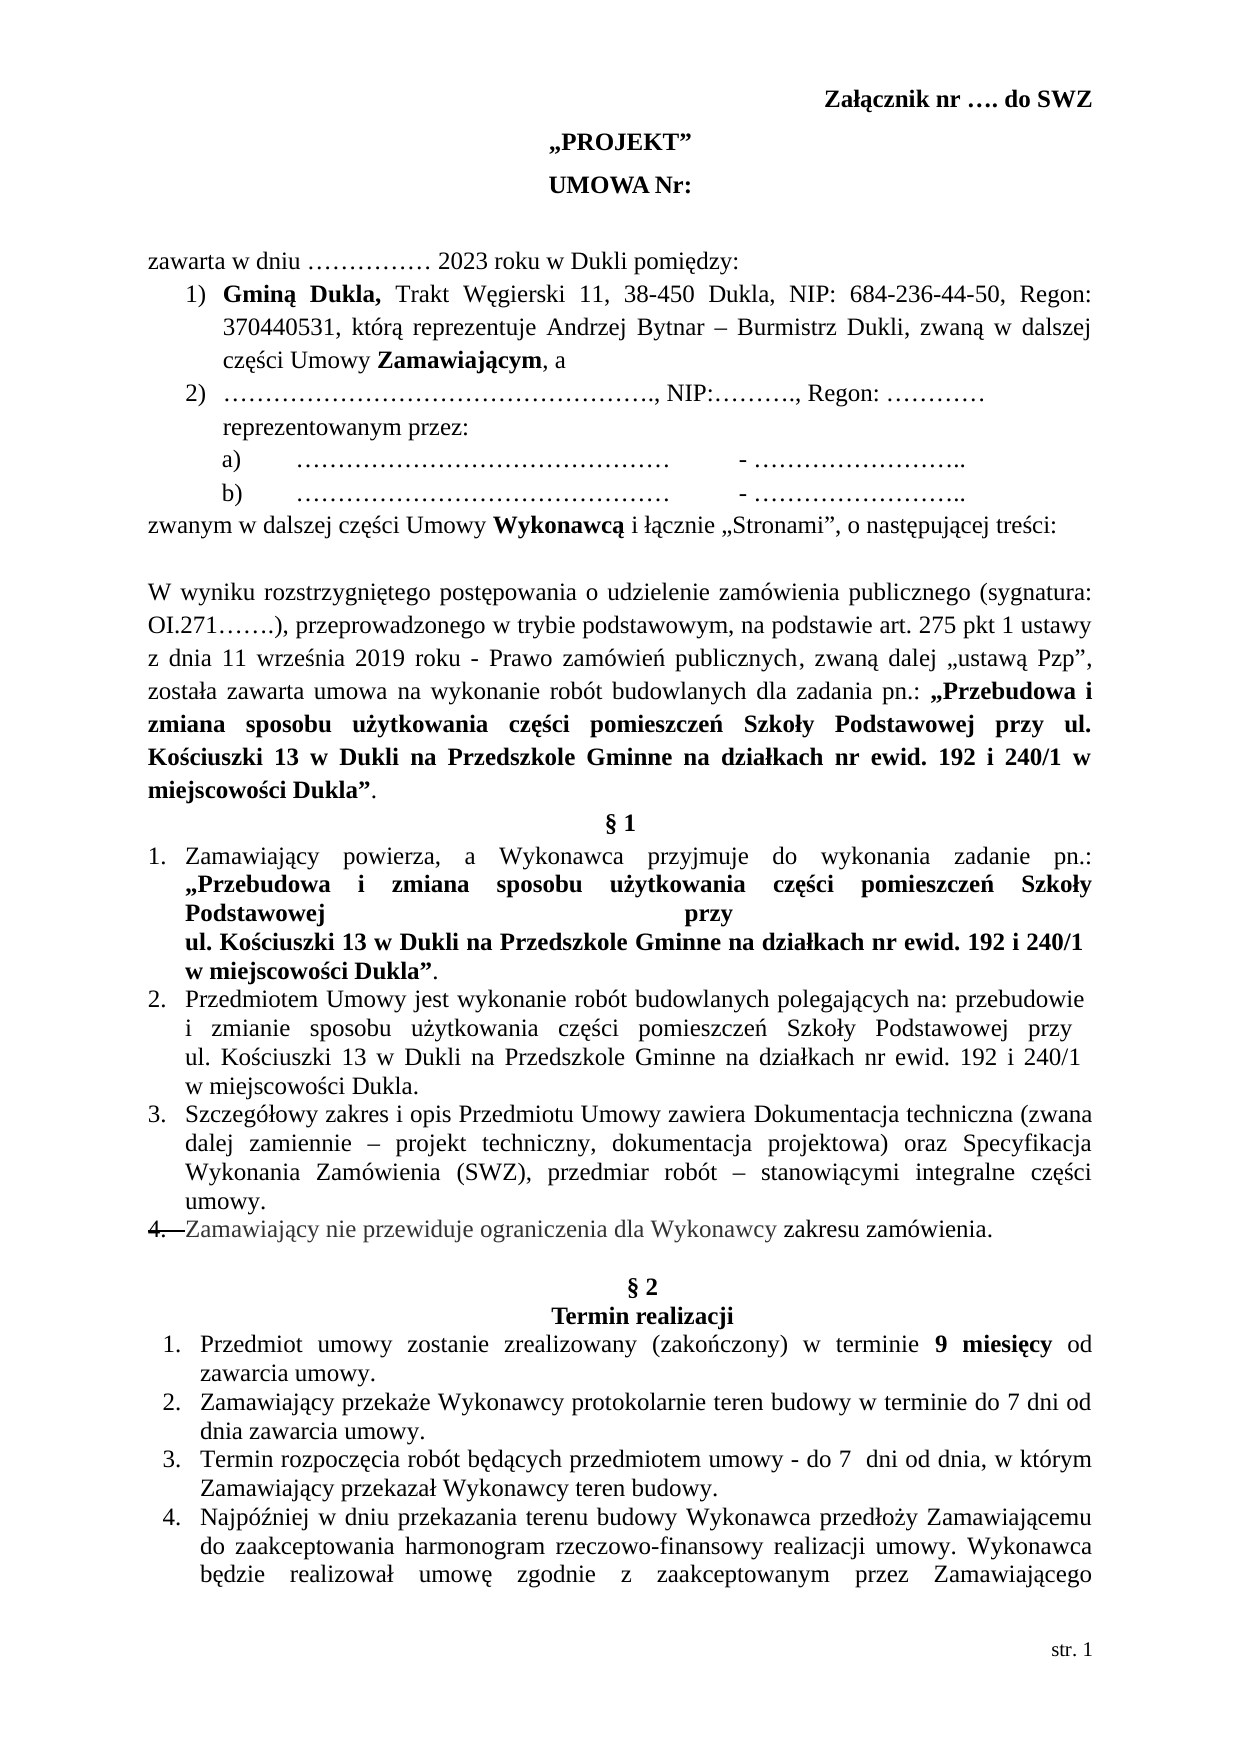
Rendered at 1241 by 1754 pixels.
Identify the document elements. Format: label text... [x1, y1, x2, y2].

list Zamawiający przekaże Wykonawcy protokolarnie teren budowy w terminie do 7 dni od dnia zawarcia umowy. [162, 1387, 1092, 1444]
list ……………………………………… - …………………….. [222, 478, 1092, 506]
list Gminą Dukla, Trakt Węgierski 11, 38-450 Dukla, NIP: 684-236-44-50, Regon: 370440531, którą reprezentuje Andrzej Bytnar – Burmistrz Dukli, zwaną w dalszej części Umowy Zamawiającym, a [185, 279, 1092, 374]
list Zamawiający powierza, a Wykonawca przyjmuje do wykonania zadanie pn.: „Przebudowa i zmiana sposobu użytkowania części pomieszczeń Szkoły Podstawowej przy ul. Kościuszki 13 w Dukli na Przedszkole Gminne na działkach nr ewid. 192 i 240/1 w miejscowości Dukla”. [148, 841, 1092, 984]
text Załącznik nr …. do SWZ [148, 84, 1092, 113]
subtitle UMOWA Nr: [148, 170, 1092, 199]
list ……………………………………… - …………………….. [222, 444, 1092, 473]
list ……………………………………………., NIP:………., Regon: ………… [185, 378, 1092, 407]
text „PROJEKT” [148, 127, 1092, 156]
list reprezentowanym przez: [223, 412, 1092, 440]
list Zamawiający nie przewiduje ograniczenia dla Wykonawcy zakresu zamówienia. [148, 1214, 1092, 1243]
list Termin realizacji [192, 1301, 1092, 1329]
list Termin rozpoczęcia robót będących przedmiotem umowy - do 7 dni od dnia, w którym Zamawiający przekazał Wykonawcy teren budowy. [162, 1444, 1092, 1502]
list § 2 [192, 1272, 1092, 1301]
list Szczegółowy zakres i opis Przedmiotu Umowy zawiera Dokumentacja techniczna (zwana dalej zamiennie – projekt techniczny, dokumentacja projektowa) oraz Specyfikacja Wykonania Zamówienia (SWZ), przedmiar robót – stanowiącymi integralne części umowy. [148, 1099, 1092, 1214]
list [162, 1502, 1092, 1588]
text § 1 [148, 808, 1092, 837]
text W wyniku rozstrzygniętego postępowania o udzielenie zamówienia publicznego (sygnatura: OI.271…….), przeprowadzonego w trybie podstawowym, na podstawie art. 275 pkt 1 ustawy z dnia 11 września 2019 roku - Prawo zamówień publicznych, zwaną dalej „ustawą Pzp”, została zawarta umowa na wykonanie robót budowlanych dla zadania pn.: „Przebudowa i zmiana sposobu użytkowania części pomieszczeń Szkoły Podstawowej przy ul. Kościuszki 13 w Dukli na Przedszkole Gminne na działkach nr ewid. 192 i 240/1 w miejscowości Dukla”. [148, 577, 1092, 803]
text zwanym w dalszej części Umowy Wykonawcą i łącznie „Stronami”, o następującej treści: [148, 511, 1092, 539]
list Przedmiotem Umowy jest wykonanie robót budowlanych polegających na: przebudowie i zmianie sposobu użytkowania części pomieszczeń Szkoły Podstawowej przy ul. Kościuszki 13 w Dukli na Przedszkole Gminne na działkach nr ewid. 192 i 240/1 w miejscowości Dukla. [148, 984, 1092, 1099]
text zawarta w dniu …………… 2023 roku w Dukli pomiędzy: [148, 246, 1092, 275]
list Przedmiot umowy zostanie zrealizowany (zakończony) w terminie 9 miesięcy od zawarcia umowy. [162, 1329, 1092, 1387]
